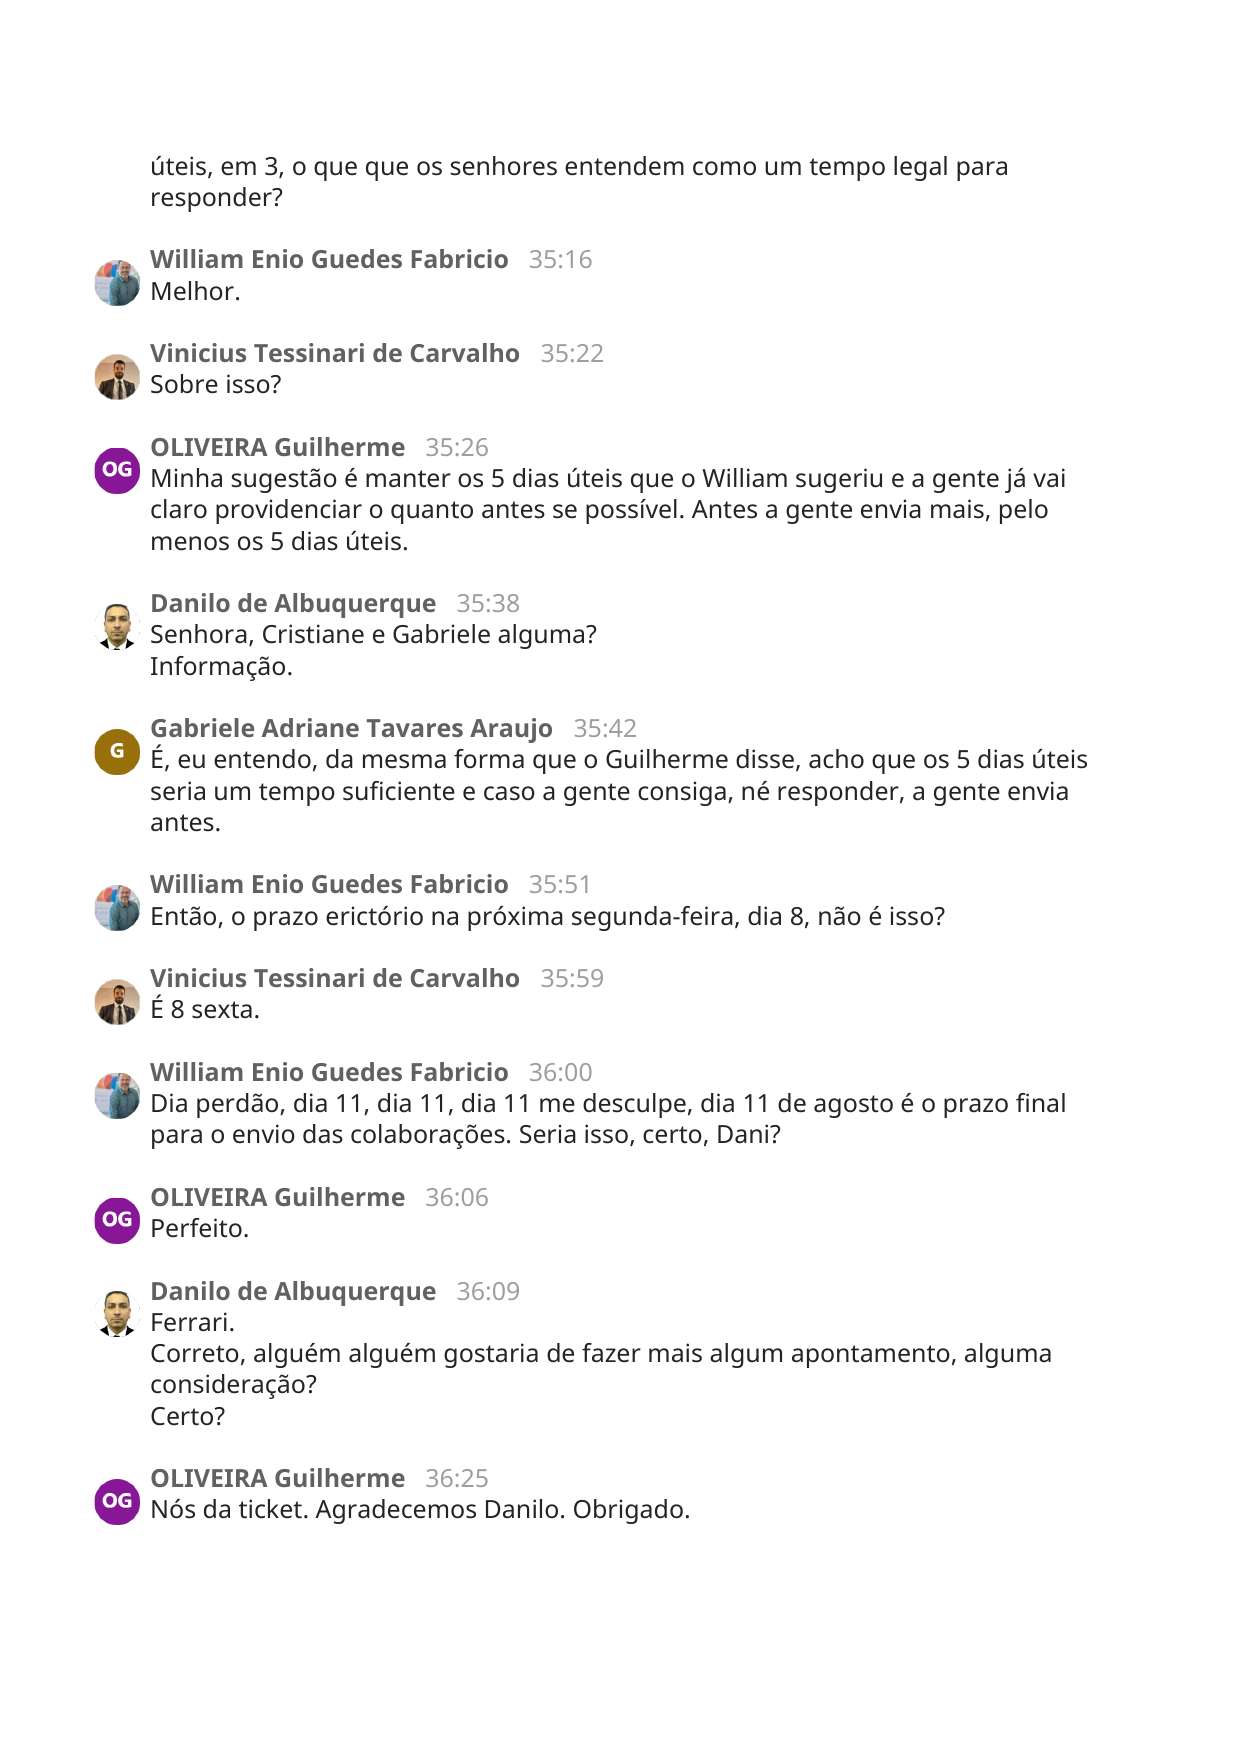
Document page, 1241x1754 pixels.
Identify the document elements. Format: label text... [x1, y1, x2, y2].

text William Enio Guedes Fabricio 35:51 Então, o prazo erictório na próxima segunda-feira, dia 8, não é isso? [150, 837, 1090, 931]
picture [94, 604, 140, 650]
picture [94, 354, 140, 400]
picture [94, 1198, 140, 1244]
text Danilo de Albuquerque 36:09 Ferrari. Correto, alguém alguém gostaria de fazer mais algum apontamento, alguma consideração? Certo? [150, 1244, 1090, 1431]
picture [94, 729, 140, 775]
picture [94, 1291, 140, 1337]
picture [94, 885, 140, 931]
text Vinicius Tessinari de Carvalho 35:59 É 8 sexta. [150, 931, 1090, 1025]
picture [94, 448, 140, 494]
text Vinicius Tessinari de Carvalho 35:22 Sobre isso? [150, 306, 1090, 400]
picture [94, 1479, 140, 1525]
text William Enio Guedes Fabricio 36:00 Dia perdão, dia 11, dia 11, dia 11 me desculpe, dia 11 de agosto é o prazo final para o envio das colaborações. Seria isso, certo, Dani? [150, 1025, 1090, 1150]
picture [94, 1073, 140, 1119]
text OLIVEIRA Guilherme 36:06 Perfeito. [150, 1150, 1090, 1244]
text William Enio Guedes Fabricio 35:16 Melhor. [150, 212, 1090, 306]
picture [94, 979, 140, 1025]
picture [94, 260, 140, 306]
text OLIVEIRA Guilherme 36:25 Nós da ticket. Agradecemos Danilo. Obrigado. [150, 1431, 1090, 1525]
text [150, 150, 1090, 212]
text Danilo de Albuquerque 35:38 Senhora, Cristiane e Gabriele alguma? Informação. [150, 556, 1090, 681]
text OLIVEIRA Guilherme 35:26 Minha sugestão é manter os 5 dias úteis que o William sugeriu e a gente já vai claro providenciar o quanto antes se possível. Antes a gente envia mais, pelo menos os 5 dias úteis. [150, 400, 1090, 556]
text Gabriele Adriane Tavares Araujo 35:42 É, eu entendo, da mesma forma que o Guilherme disse, acho que os 5 dias úteis seria um tempo suficiente e caso a gente consiga, né responder, a gente envia antes. [150, 681, 1090, 837]
